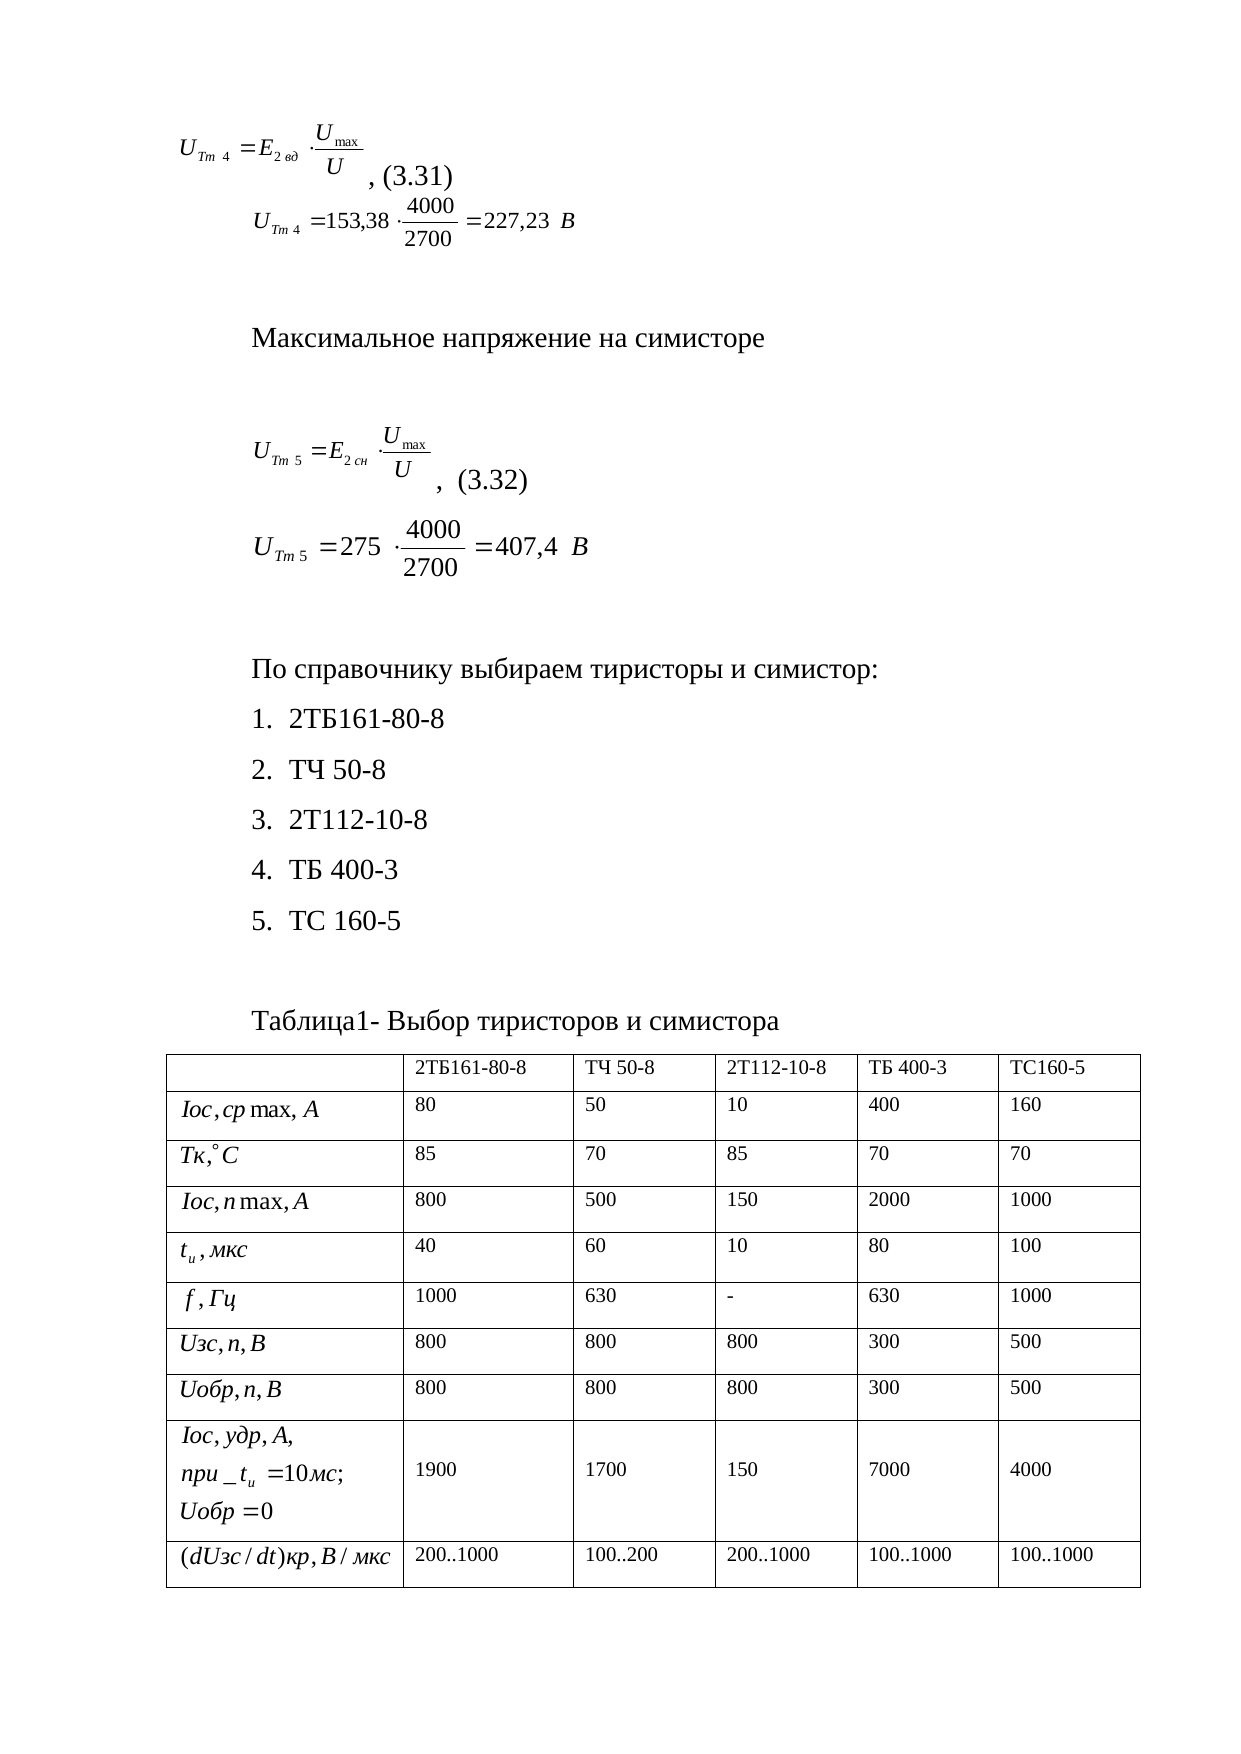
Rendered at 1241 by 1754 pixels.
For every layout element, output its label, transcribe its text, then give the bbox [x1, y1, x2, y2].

table_header ТЧ 50-8 [574, 1055, 715, 1091]
list ТЧ 50-8 [177, 752, 1152, 785]
table_cell 1900 [404, 1421, 573, 1541]
table_cell 800 [404, 1375, 573, 1420]
table_cell 70 [574, 1141, 715, 1186]
table_cell 100..1000 [999, 1542, 1140, 1587]
text , (3.32) [177, 420, 1152, 495]
table_cell 500 [574, 1187, 715, 1232]
list 2Т112-10-8 [177, 802, 1152, 836]
table_cell 800 [574, 1375, 715, 1420]
table_header [167, 1055, 403, 1091]
table_cell 100..1000 [858, 1542, 998, 1587]
table_cell 1700 [574, 1421, 715, 1541]
table_cell 800 [574, 1329, 715, 1374]
table_cell 100 [999, 1233, 1140, 1282]
table_cell [167, 1329, 403, 1374]
table_cell 50 [574, 1092, 715, 1140]
table_cell 630 [574, 1283, 715, 1328]
table_cell 10 [716, 1233, 857, 1282]
table_cell [167, 1233, 403, 1282]
text По справочнику выбираем тиристоры и симистор: [177, 651, 1152, 685]
table_header ТС160-5 [999, 1055, 1140, 1091]
table_cell 2000 [858, 1187, 998, 1232]
text Максимальное напряжение на симисторе [177, 320, 1152, 353]
table_cell [167, 1421, 403, 1541]
table_cell 300 [858, 1329, 998, 1374]
table_cell 10 [716, 1092, 857, 1140]
table_cell 70 [999, 1141, 1140, 1186]
table_cell 160 [999, 1092, 1140, 1140]
table_cell 100..200 [574, 1542, 715, 1587]
list ТБ 400-3 [177, 852, 1152, 886]
table_cell 80 [404, 1092, 573, 1140]
list ТС 160-5 [177, 903, 1152, 936]
table_cell 1000 [404, 1283, 573, 1328]
table_cell 200..1000 [404, 1542, 573, 1587]
table_cell 150 [716, 1421, 857, 1541]
table_cell [167, 1542, 403, 1587]
table_cell 800 [404, 1329, 573, 1374]
table_cell 40 [404, 1233, 573, 1282]
table_cell 500 [999, 1329, 1140, 1374]
table_cell 300 [858, 1375, 998, 1420]
table_cell [167, 1141, 403, 1186]
table_cell 500 [999, 1375, 1140, 1420]
table_cell 1000 [999, 1187, 1140, 1232]
table_cell 85 [404, 1141, 573, 1186]
table_cell 70 [858, 1141, 998, 1186]
table_cell 4000 [999, 1421, 1140, 1541]
table_cell 800 [716, 1375, 857, 1420]
table_cell 85 [716, 1141, 857, 1186]
table_cell [167, 1283, 403, 1328]
table_cell [167, 1375, 403, 1420]
list 2ТБ161-80-8 [177, 701, 1152, 735]
table_cell [167, 1187, 403, 1232]
text Таблица1- Выбор тиристоров и симистора [177, 1003, 1152, 1037]
table_cell 800 [716, 1329, 857, 1374]
table_header 2Т112-10-8 [716, 1055, 857, 1091]
table_cell 400 [858, 1092, 998, 1140]
table_header 2ТБ161-80-8 [404, 1055, 573, 1091]
table_cell 7000 [858, 1421, 998, 1541]
table_cell - [716, 1283, 857, 1328]
table_cell 150 [716, 1187, 857, 1232]
table_cell [167, 1092, 403, 1140]
table_cell 1000 [999, 1283, 1140, 1328]
table_cell 200..1000 [716, 1542, 857, 1587]
table_header ТБ 400-3 [858, 1055, 998, 1091]
table_cell 800 [404, 1187, 573, 1232]
table_cell 80 [858, 1233, 998, 1282]
table_cell 630 [858, 1283, 998, 1328]
table_cell 60 [574, 1233, 715, 1282]
